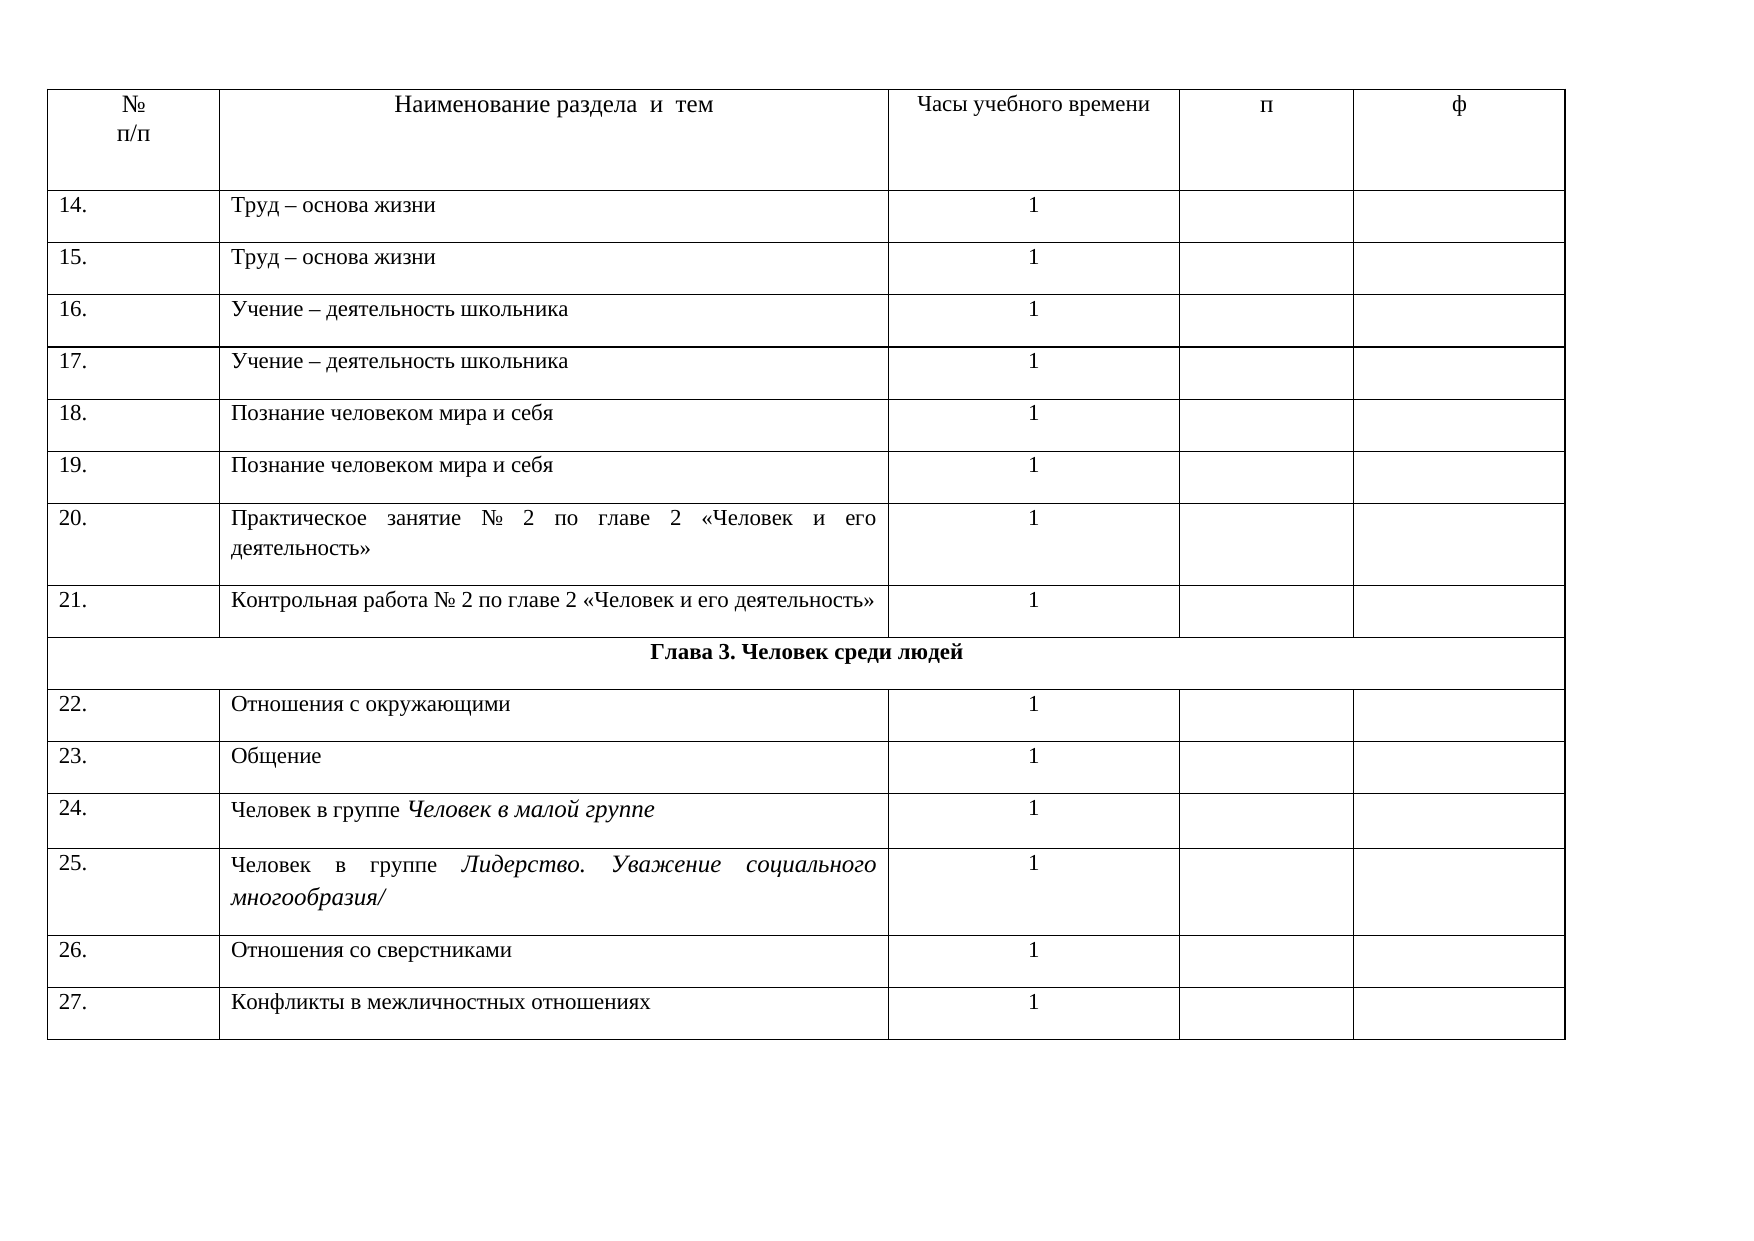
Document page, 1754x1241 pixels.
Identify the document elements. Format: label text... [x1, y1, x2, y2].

table_cell [1354, 295, 1564, 346]
table_cell [48, 586, 219, 637]
table_header Наименование раздела и тем [220, 90, 888, 190]
table_cell Познание человеком мира и себя [220, 400, 888, 451]
table_cell 1 [889, 936, 1179, 987]
table_cell [1180, 504, 1353, 585]
table_cell 1 [889, 849, 1179, 935]
table_cell [1180, 742, 1353, 793]
table_header Часы учебного времени [889, 90, 1179, 190]
table_cell [1354, 191, 1564, 242]
table_cell [1354, 936, 1564, 987]
table_header п [1180, 90, 1353, 190]
table_cell [1354, 348, 1564, 398]
table_cell [1180, 988, 1353, 1039]
table_cell Практическое занятие № 2 по главе 2 «Человек и его деятельность» [220, 504, 888, 585]
table_cell [1354, 742, 1564, 793]
table_cell Труд – основа жизни [220, 191, 888, 242]
table_cell 1 [889, 586, 1179, 637]
table_cell [48, 295, 219, 346]
table_cell Отношения с окружающими [220, 690, 888, 741]
table_cell 1 [889, 794, 1179, 848]
table_cell Глава 3. Человек среди людей [48, 638, 1564, 689]
table_cell 1 [889, 504, 1179, 585]
table_cell 1 [889, 191, 1179, 242]
table_cell [1354, 586, 1564, 637]
table_cell [48, 452, 219, 503]
table_cell 1 [889, 742, 1179, 793]
table_cell Труд – основа жизни [220, 243, 888, 294]
table_cell [48, 988, 219, 1039]
table_cell [1354, 690, 1564, 741]
table_cell 1 [889, 243, 1179, 294]
table_cell 1 [889, 452, 1179, 503]
table_cell Учение – деятельность школьника [220, 348, 888, 398]
table_cell Познание человеком мира и себя [220, 452, 888, 503]
table_cell 1 [889, 690, 1179, 741]
table_cell [1354, 452, 1564, 503]
table_cell [1180, 690, 1353, 741]
table_cell [1354, 400, 1564, 451]
table_cell [1180, 936, 1353, 987]
table_cell 1 [889, 400, 1179, 451]
table_cell [48, 504, 219, 585]
table_cell [1354, 504, 1564, 585]
table_cell [48, 348, 219, 398]
table_cell [48, 849, 219, 935]
table_cell Человек в группе Лидерство. Уважение социального многообразия/ [220, 849, 888, 935]
table_cell Отношения со сверстниками [220, 936, 888, 987]
table_cell 1 [889, 988, 1179, 1039]
table_header ф [1354, 90, 1564, 190]
table_cell [48, 690, 219, 741]
table_cell [1354, 794, 1564, 848]
table_cell [1180, 794, 1353, 848]
table_cell [48, 936, 219, 987]
table_cell [1180, 191, 1353, 242]
table_cell Учение – деятельность школьника [220, 295, 888, 346]
table_cell [48, 742, 219, 793]
table_cell [1180, 400, 1353, 451]
table_cell [1180, 295, 1353, 346]
table_cell [1180, 849, 1353, 935]
table_cell [48, 191, 219, 242]
table_cell [1180, 243, 1353, 294]
table_cell [48, 400, 219, 451]
table_cell [1180, 348, 1353, 398]
table_cell [1180, 452, 1353, 503]
table_cell [1180, 586, 1353, 637]
table_cell Контрольная работа № 2 по главе 2 «Человек и его деятельность» [220, 586, 888, 637]
table_cell [48, 243, 219, 294]
table_cell 1 [889, 295, 1179, 346]
table_cell Конфликты в межличностных отношениях [220, 988, 888, 1039]
table_cell [1354, 243, 1564, 294]
table_header № п/п [48, 90, 219, 190]
table_cell [48, 794, 219, 848]
table_cell [1354, 849, 1564, 935]
table_cell Общение [220, 742, 888, 793]
table_cell 1 [889, 348, 1179, 398]
table_cell [1354, 988, 1564, 1039]
table_cell Человек в группе Человек в малой группе [220, 794, 888, 848]
